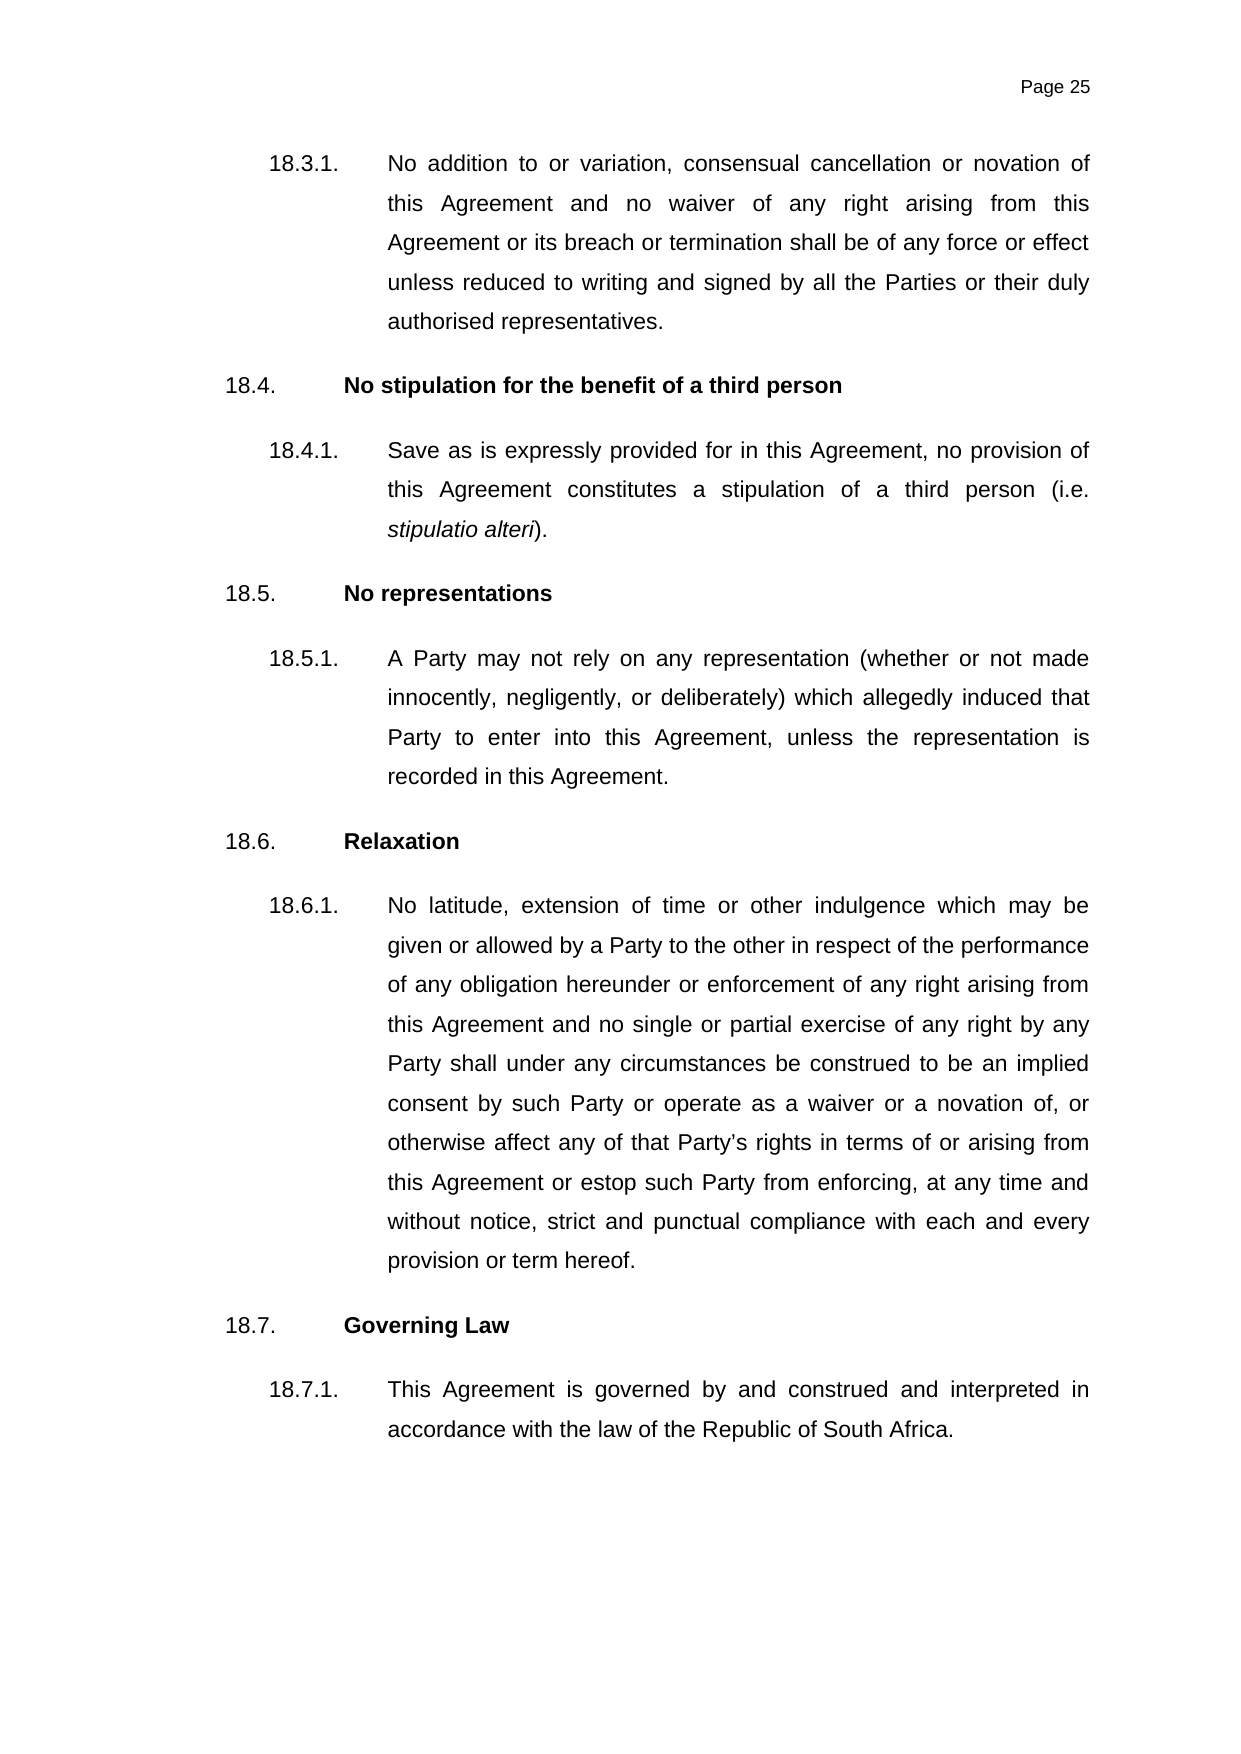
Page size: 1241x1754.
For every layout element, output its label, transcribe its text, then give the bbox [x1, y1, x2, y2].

list No representations [225, 580, 1090, 607]
list Relaxation [225, 828, 1090, 854]
list This Agreement is governed by and construed and interpreted in accordance with the law of the Republic of South Africa. [269, 1376, 1090, 1442]
list Governing Law [225, 1312, 1090, 1338]
list No latitude, extension of time or other indulgence which may be given or allowed by a Party to the other in respect of the performance of any obligation hereunder or enforcement of any right arising from this Agreement and no single or partial exercise of any right by any Party shall under any circumstances be construed to be an implied consent by such Party or operate as a waiver or a novation of, or otherwise affect any of that Party’s rights in terms of or arising from this Agreement or estop such Party from enforcing, at any time and without notice, strict and punctual compliance with each and every provision or term hereof. [269, 892, 1090, 1274]
list No stipulation for the benefit of a third person [225, 372, 1090, 399]
list No addition to or variation, consensual cancellation or novation of this Agreement and no waiver of any right arising from this Agreement or its breach or termination shall be of any force or effect unless reduced to writing and signed by all the Parties or their duly authorised representatives. [269, 150, 1090, 334]
list Save as is expressly provided for in this Agreement, no provision of this Agreement constitutes a stipulation of a third person (i.e. stipulatio alteri). [269, 437, 1090, 542]
list A Party may not rely on any representation (whether or not made innocently, negligently, or deliberately) which allegedly induced that Party to enter into this Agreement, unless the representation is recorded in this Agreement. [269, 645, 1090, 789]
